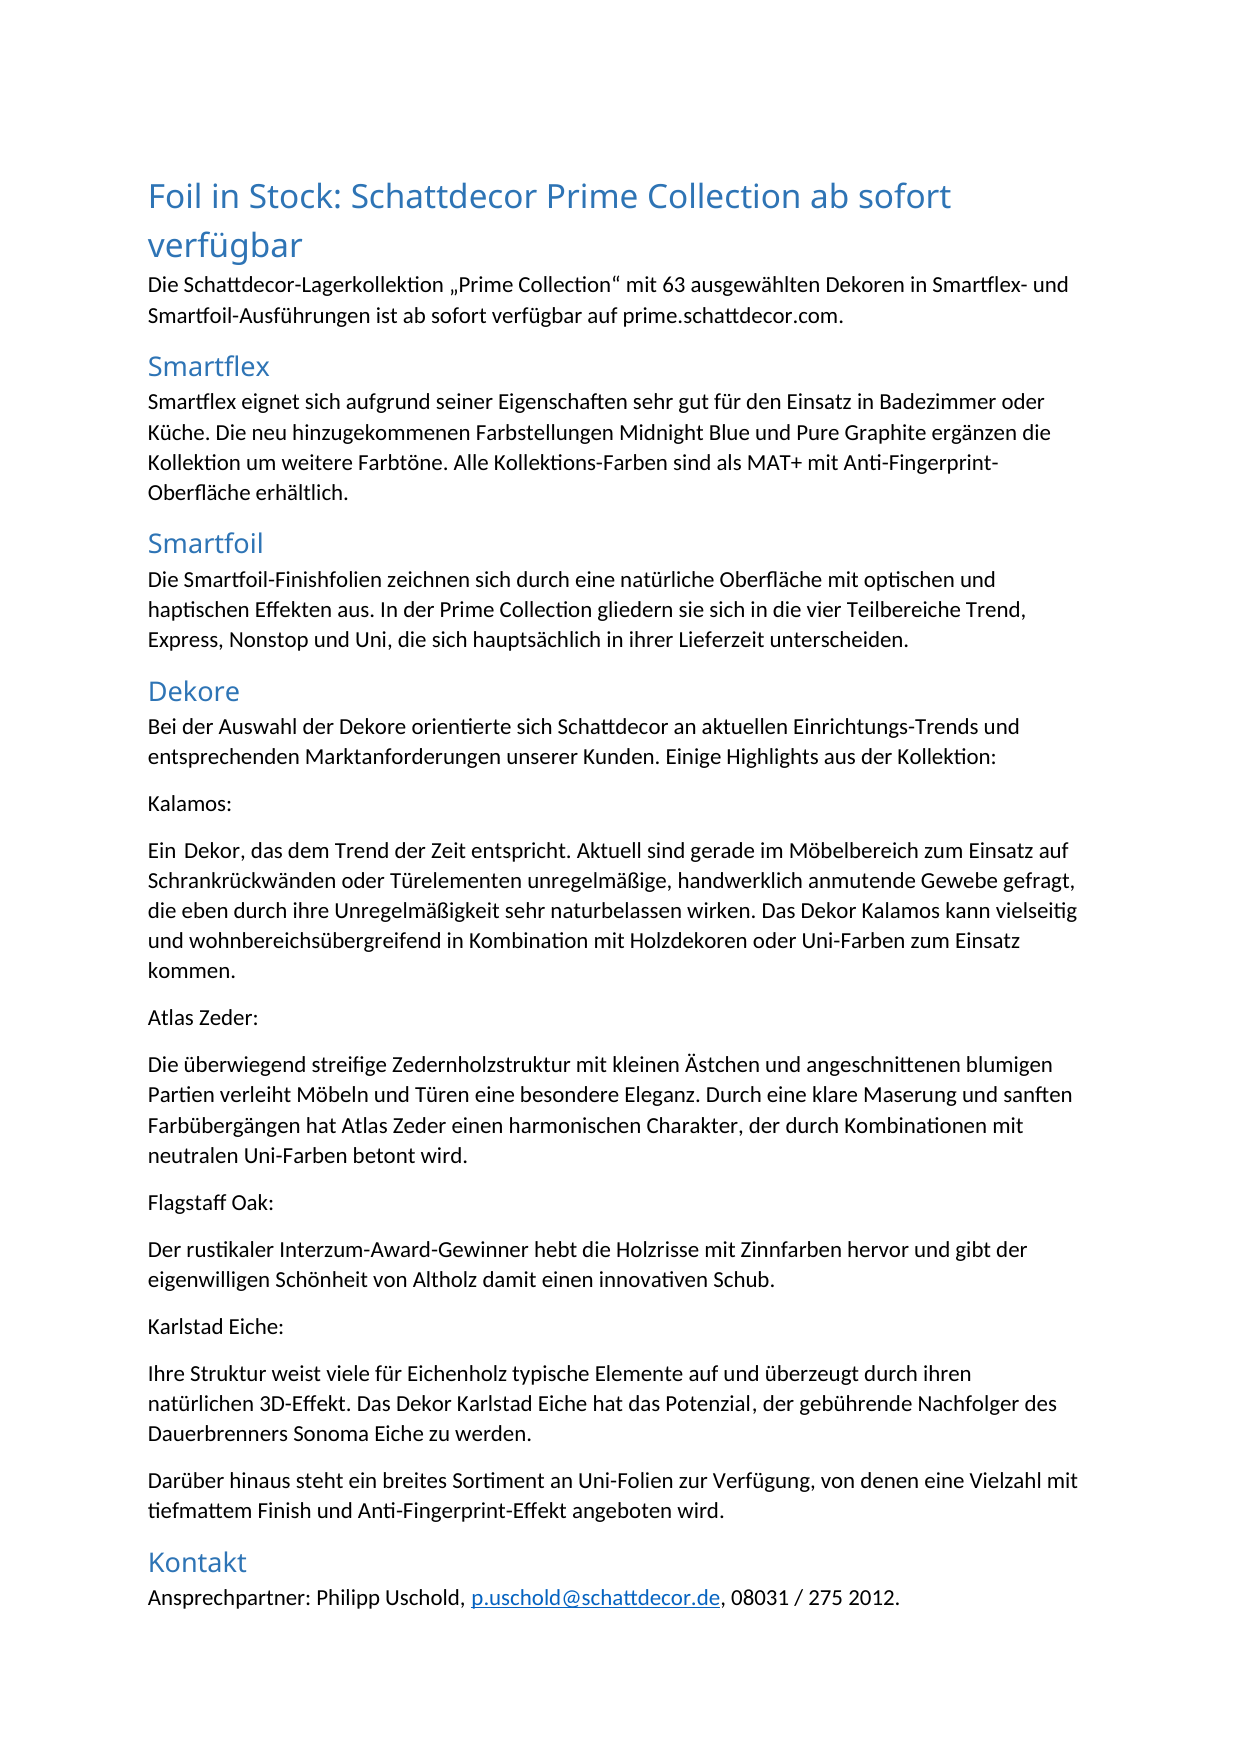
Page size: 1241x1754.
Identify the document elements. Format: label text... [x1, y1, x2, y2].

text Die überwiegend streifige Zedernholzstruktur mit kleinen Ästchen und angeschnittenen blumigen Partien verleiht Möbeln und Türen eine besondere Eleganz. Durch eine klare Maserung und sanften Farbübergängen hat Atlas Zeder einen harmonischen Charakter, der durch Kombinationen mit neutralen Uni-Farben betont wird. [148, 1050, 1093, 1169]
text Ihre Struktur weist viele für Eichenholz typische Elemente auf und überzeugt durch ihren natürlichen 3D-Effekt. Das Dekor Karlstad Eiche hat das Potenzial, der gebührende Nachfolger des Dauerbrenners Sonoma Eiche zu werden. [148, 1359, 1093, 1447]
subtitle Dekore [148, 672, 1093, 709]
text Die Smartfoil-Finishfolien zeichnen sich durch eine natürliche Oberfläche mit optischen und haptischen Effekten aus. In der Prime Collection gliedern sie sich in die vier Teilbereiche Trend, Express, Nonstop und Uni, die sich hauptsächlich in ihrer Lieferzeit unterscheiden. [148, 565, 1093, 653]
text Karlstad Eiche: [148, 1312, 1093, 1340]
text Ansprechpartner: Philipp Uschold, p.uschold@schattdecor.de, 08031 / 275 2012. [148, 1583, 1093, 1611]
subtitle Smartflex [148, 348, 1093, 384]
subtitle Smartfoil [148, 525, 1093, 562]
subtitle Kontakt [148, 1543, 1093, 1580]
text Darüber hinaus steht ein breites Sortiment an Uni-Folien zur Verfügung, von denen eine Vielzahl mit tiefmattem Finish und Anti-Fingerprint-Effekt angeboten wird. [148, 1466, 1093, 1524]
text Atlas Zeder: [148, 1003, 1093, 1031]
text Kalamos: [148, 789, 1093, 817]
text Flagstaff Oak: [148, 1188, 1093, 1216]
text Ein Dekor, das dem Trend der Zeit entspricht. Aktuell sind gerade im Möbelbereich zum Einsatz auf Schrankrückwänden oder Türelementen unregelmäßige, handwerklich anmutende Gewebe gefragt, die eben durch ihre Unregelmäßigkeit sehr naturbelassen wirken. Das Dekor Kalamos kann vielseitig und wohnbereichsübergreifend in Kombination mit Holzdekoren oder Uni-Farben zum Einsatz kommen. [148, 836, 1093, 984]
subtitle Foil in Stock: Schattdecor Prime Collection ab sofort verfügbar [148, 173, 1093, 267]
text Die Schattdecor-Lagerkollektion „Prime Collection“ mit 63 ausgewählten Dekoren in Smartflex- und Smartfoil-Ausführungen ist ab sofort verfügbar auf prime.schattdecor.com. [148, 271, 1093, 329]
text Smartflex eignet sich aufgrund seiner Eigenschaften sehr gut für den Einsatz in Badezimmer oder Küche. Die neu hinzugekommenen Farbstellungen Midnight Blue und Pure Graphite ergänzen die Kollektion um weitere Farbtöne. Alle Kollektions-Farben sind als MAT+ mit Anti-Fingerprint-Oberfläche erhältlich. [148, 387, 1093, 506]
text Bei der Auswahl der Dekore orientierte sich Schattdecor an aktuellen Einrichtungs-Trends und entsprechenden Marktanforderungen unserer Kunden. Einige Highlights aus der Kollektion: [148, 712, 1093, 770]
text Der rustikaler Interzum-Award-Gewinner hebt die Holzrisse mit Zinnfarben hervor und gibt der eigenwilligen Schönheit von Altholz damit einen innovativen Schub. [148, 1235, 1093, 1293]
